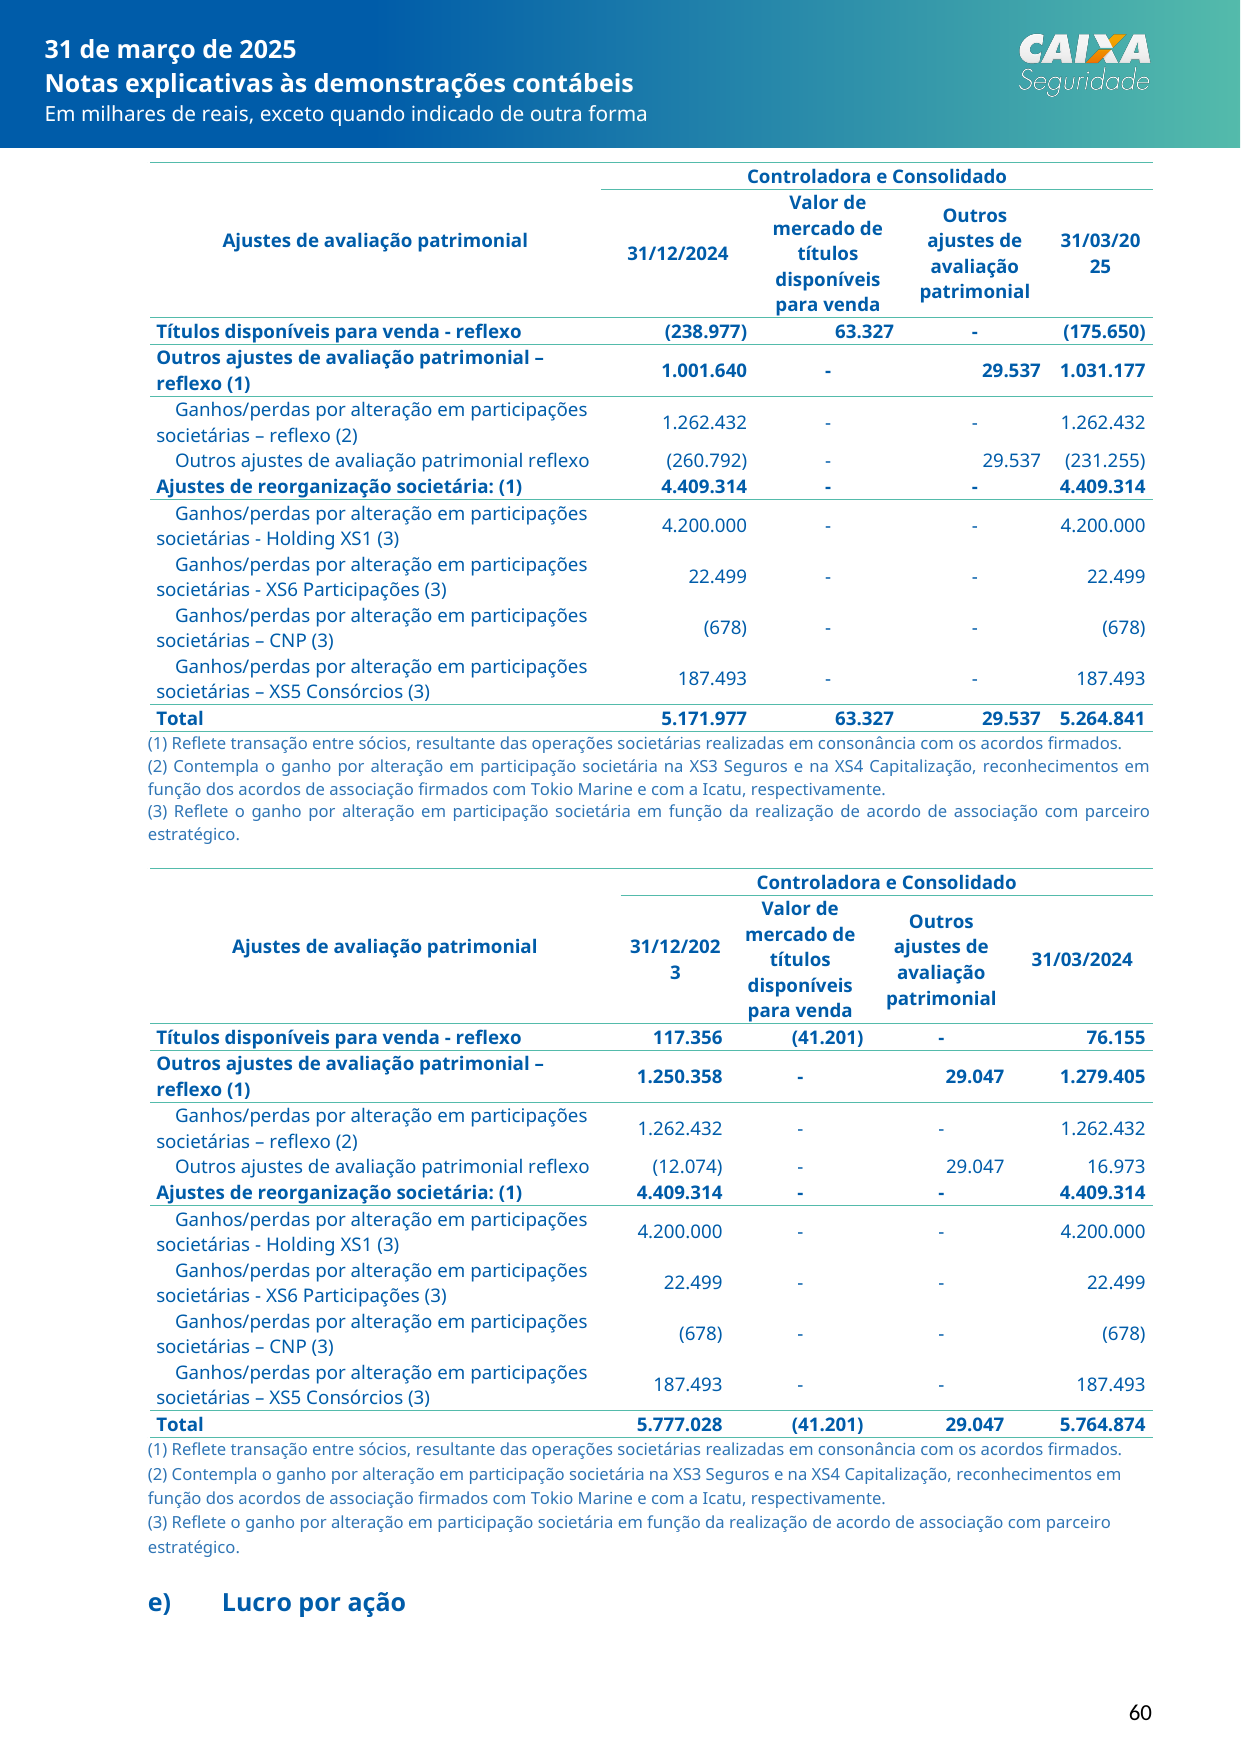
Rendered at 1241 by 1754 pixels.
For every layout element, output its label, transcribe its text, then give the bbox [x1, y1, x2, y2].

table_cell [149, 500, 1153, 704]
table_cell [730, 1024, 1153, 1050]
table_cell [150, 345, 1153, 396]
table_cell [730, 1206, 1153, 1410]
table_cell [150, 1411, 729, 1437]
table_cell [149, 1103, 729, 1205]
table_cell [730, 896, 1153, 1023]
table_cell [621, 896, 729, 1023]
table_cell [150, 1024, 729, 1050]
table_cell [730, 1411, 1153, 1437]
text (3) Reflete o ganho por alteração em participação societária em função da realização de acordo de associação com parceiro estratégico. [148, 1511, 1152, 1558]
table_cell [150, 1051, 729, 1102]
text (3) Reflete o ganho por alteração em participação societária em função da realização de acordo de associação com parceiro estratégico. [148, 800, 1152, 845]
text (1) Reflete transação entre sócios, resultante das operações societárias realizadas em consonância com os acordos firmados. [148, 732, 1152, 754]
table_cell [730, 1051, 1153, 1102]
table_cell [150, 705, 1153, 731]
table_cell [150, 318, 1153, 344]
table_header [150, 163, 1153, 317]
text (1) Reflete transação entre sócios, resultante das operações societárias realizadas em consonância com os acordos firmados. [148, 1438, 1152, 1460]
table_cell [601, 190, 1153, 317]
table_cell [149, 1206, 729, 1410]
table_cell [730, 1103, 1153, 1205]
text (2) Contempla o ganho por alteração em participação societária na XS3 Seguros e na XS4 Capitalização, reconhecimentos em função dos acordos de associação firmados com Tokio Marine e com a Icatu, respectivamente. [148, 1462, 1152, 1509]
text (2) Contempla o ganho por alteração em participação societária na XS3 Seguros e na XS4 Capitalização, reconhecimentos em função dos acordos de associação firmados com Tokio Marine e com a Icatu, respectivamente. [148, 754, 1152, 800]
list Lucro por ação [148, 1585, 1152, 1619]
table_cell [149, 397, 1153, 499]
picture [1017, 32, 1152, 98]
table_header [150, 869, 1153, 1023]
